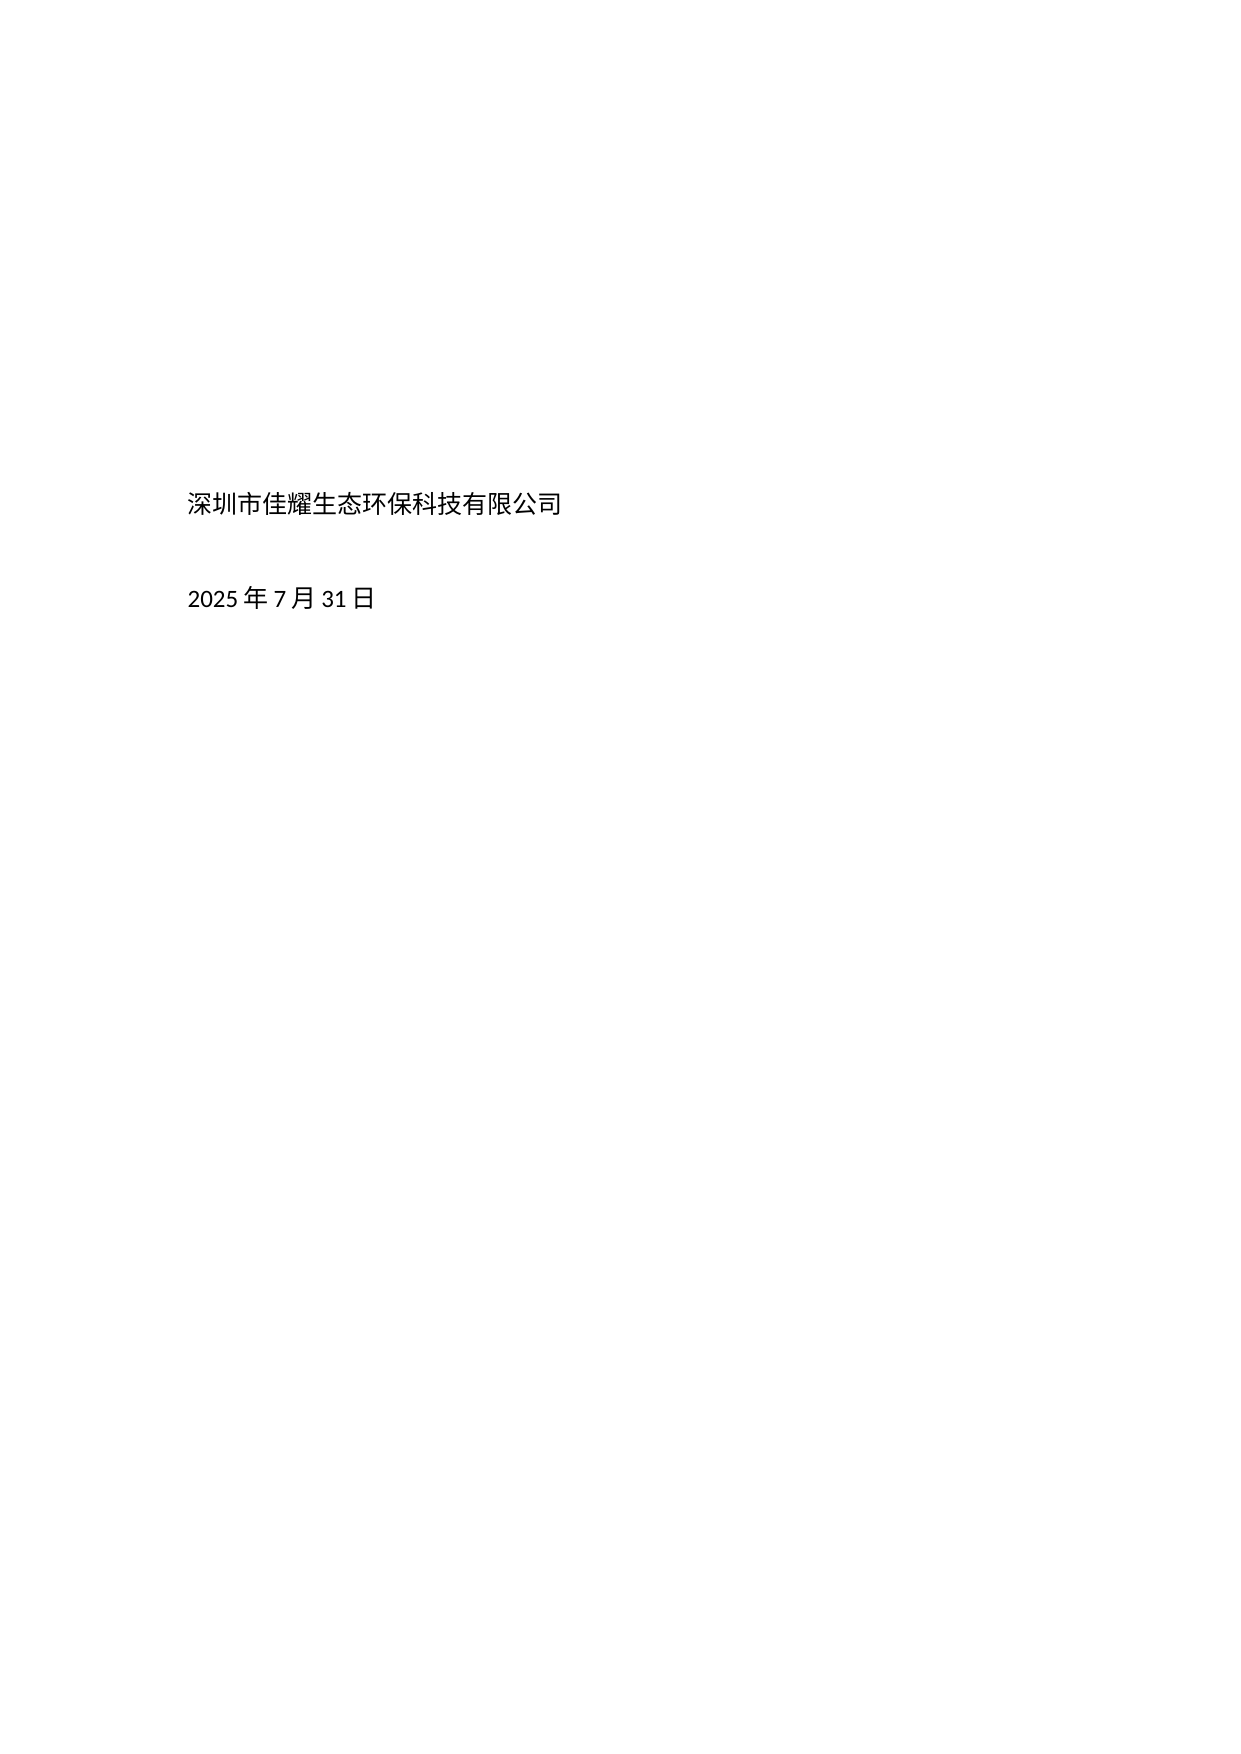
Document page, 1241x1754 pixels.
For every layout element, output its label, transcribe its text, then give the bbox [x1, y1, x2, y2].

text 深圳市佳耀生态环保科技有限公司 [187, 470, 1053, 535]
text 2025年7月31日 [187, 564, 1053, 629]
